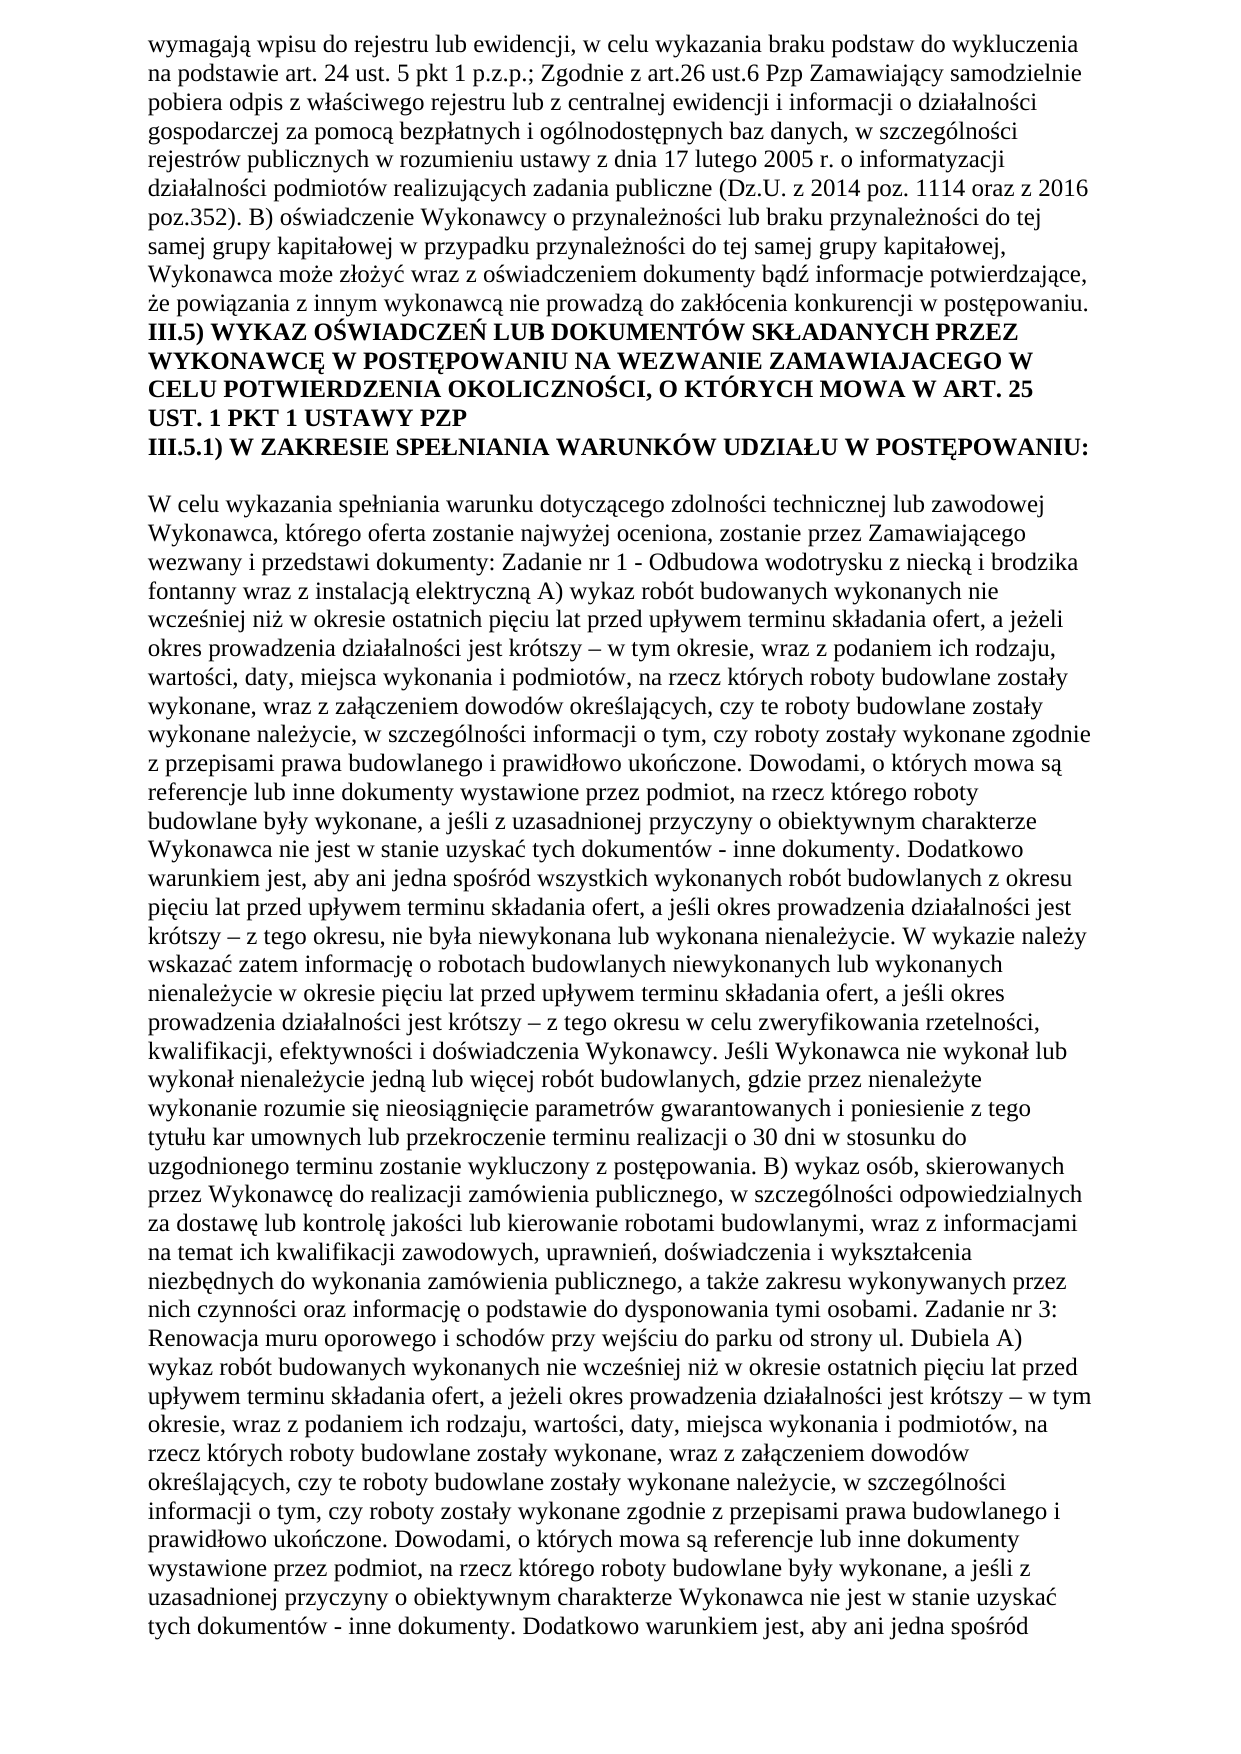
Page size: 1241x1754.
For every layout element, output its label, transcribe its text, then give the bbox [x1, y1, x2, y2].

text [148, 432, 1093, 1639]
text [148, 29, 1093, 317]
text III.5) WYKAZ OŚWIADCZEŃ LUB DOKUMENTÓW SKŁADANYCH PRZEZ WYKONAWCĘ W POSTĘPOWANIU NA WEZWANIE ZAMAWIAJACEGO W CELU POTWIERDZENIA OKOLICZNOŚCI, O KTÓRYCH MOWA W ART. 25 UST. 1 PKT 1 USTAWY PZP [148, 317, 1093, 432]
